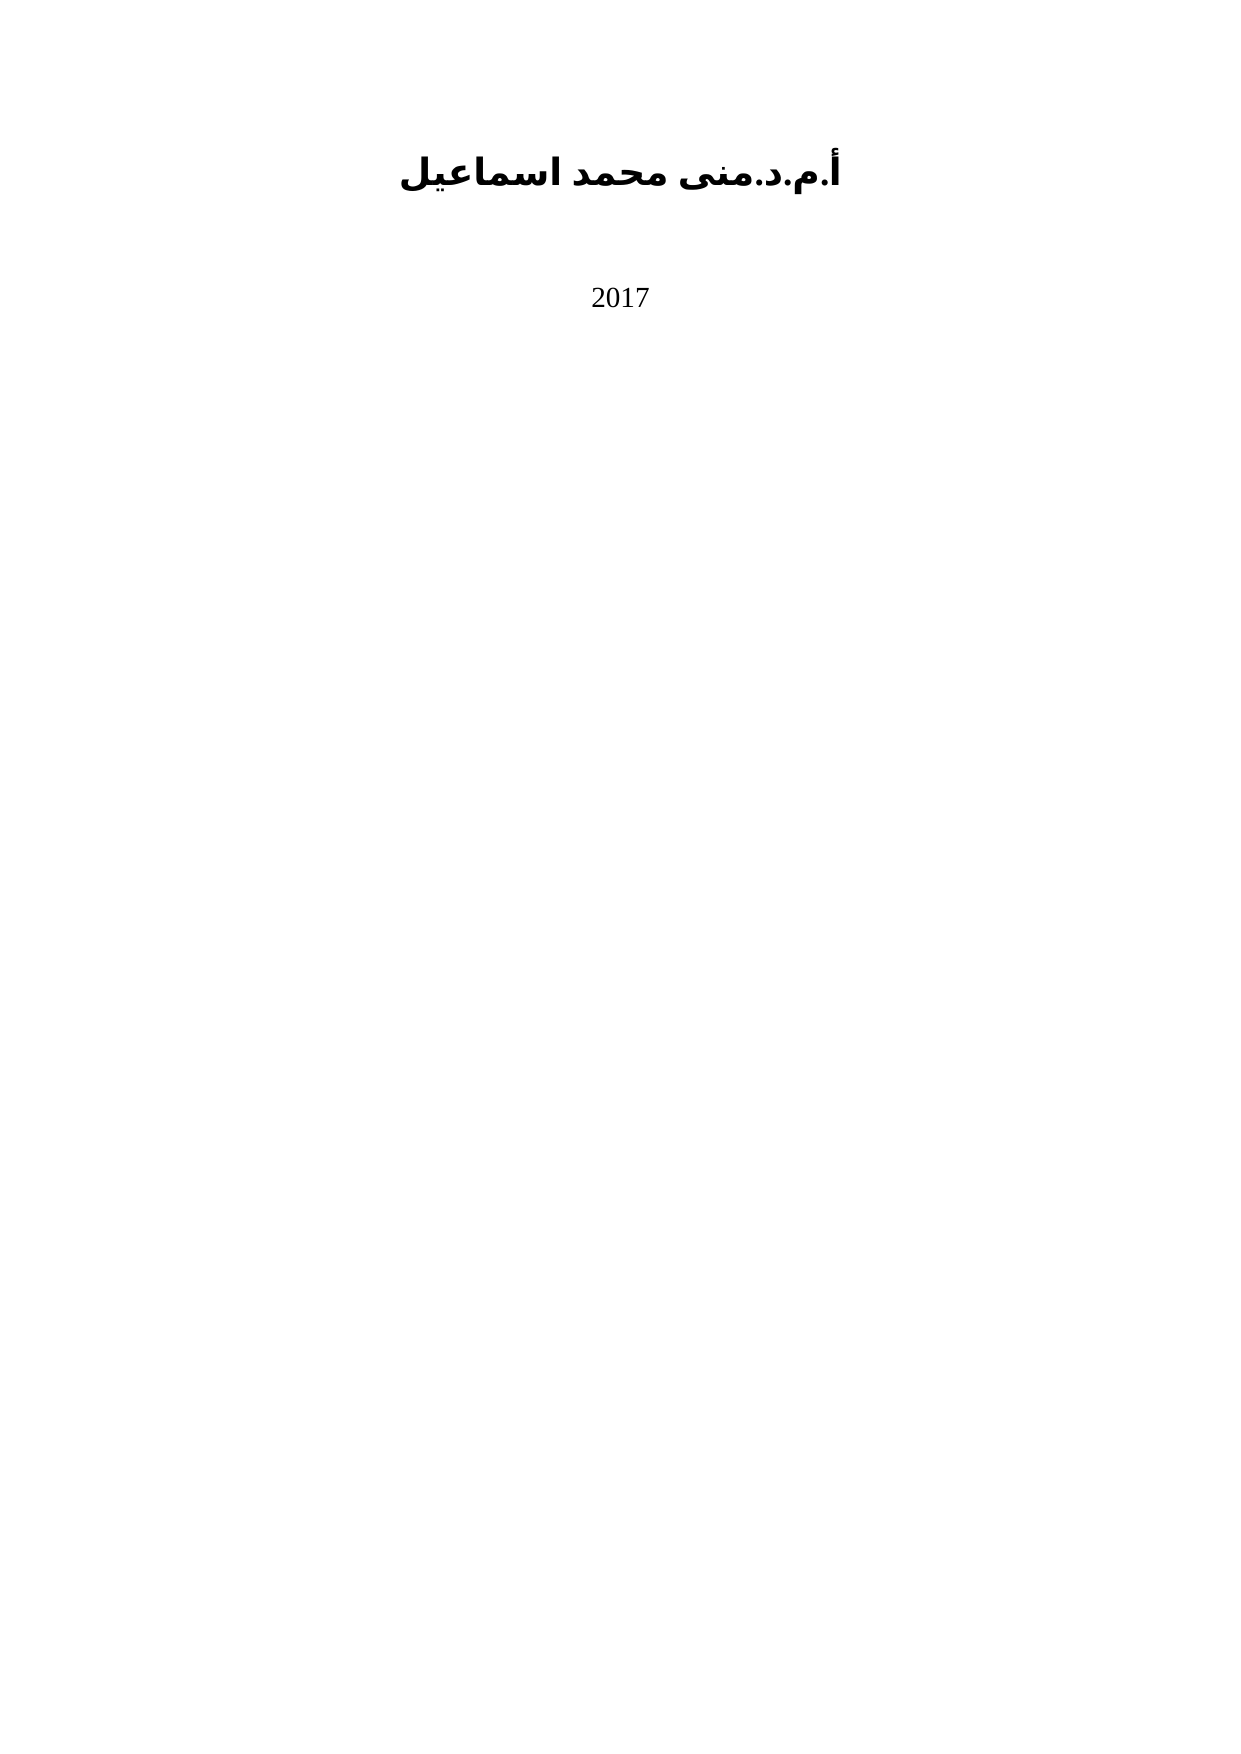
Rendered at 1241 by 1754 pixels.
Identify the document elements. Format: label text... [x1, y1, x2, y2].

text أ.م.د.منى محمد اسماعيل [187, 150, 1053, 193]
text 2017 [187, 280, 1053, 313]
